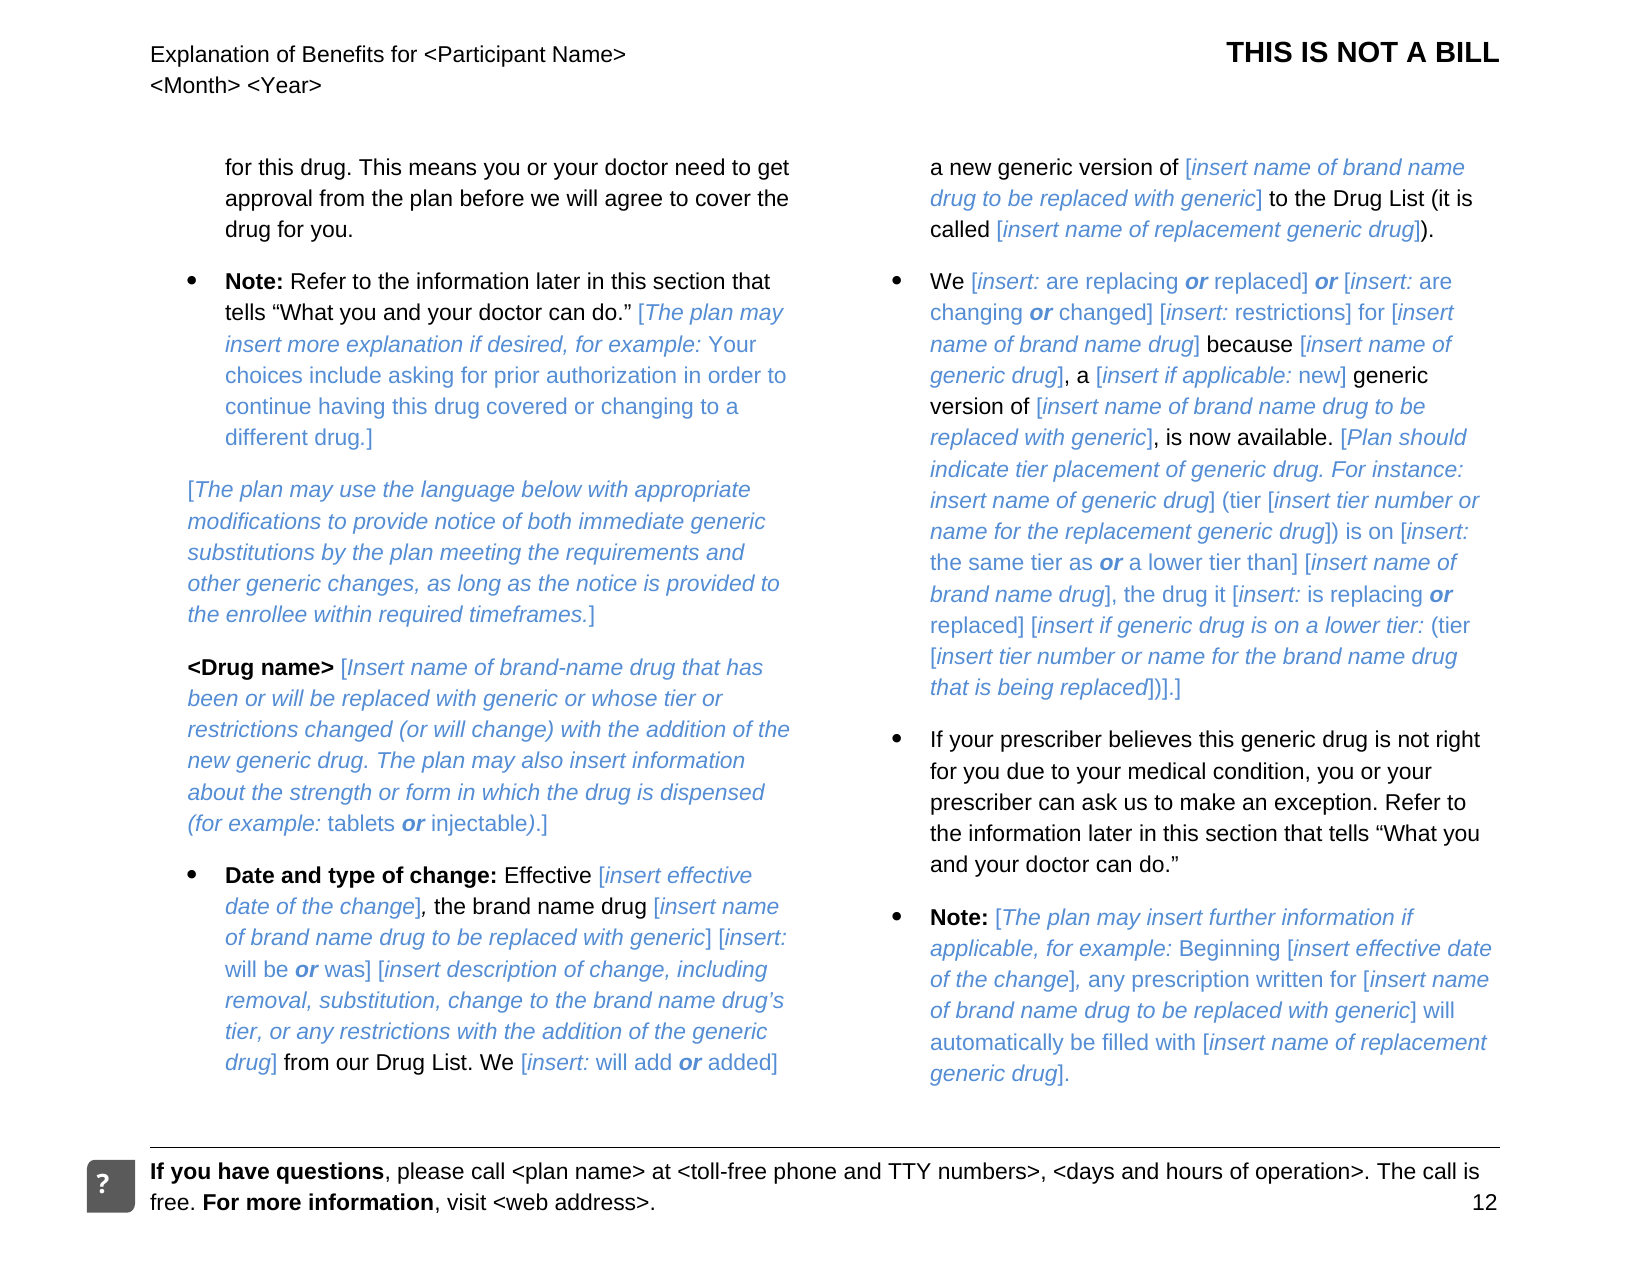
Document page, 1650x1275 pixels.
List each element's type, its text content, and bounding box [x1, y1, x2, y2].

list Note: [The plan may insert further information if applicable, for example: Beginning [insert effective date of the change], any prescription written for [insert name of brand name drug to be replaced with generic] will automatically be filled with [insert name of replacement generic drug]. [892, 900, 1500, 1087]
list Note: Refer to the information later in this section that tells “What you and your doctor can do.” [The plan may insert more explanation if desired, for example: Your choices include asking for prior authorization in order to continue having this drug covered or changing to a different drug.] [187, 264, 795, 452]
list If your prescriber believes this generic drug is not right for you due to your medical condition, you or your prescriber can ask us to make an exception. Refer to the information later in this section that tells “What you and your doctor can do.” [892, 723, 1500, 879]
text [The plan may use the language below with appropriate modifications to provide notice of both immediate generic substitutions by the plan meeting the requirements and other generic changes, as long as the notice is provided to the enrollee within required timeframes.] [187, 473, 795, 629]
list Date and type of change: Effective [insert effective date of the change], the brand name drug [insert name of brand name drug to be replaced with generic] [insert: will be or was] [insert description of change, including removal, substitution, change to the brand name drug’s tier, or any restrictions with the addition of the generic drug] from our Drug List. We [insert: will add or added] a new generic version of [insert name of brand name drug to be replaced with generic] to the Drug List (it is called [insert name of replacement generic drug]). [187, 858, 795, 1077]
list We [insert: are replacing or replaced] or [insert: are changing or changed] [insert: restrictions] for [insert name of brand name drug] because [insert name of generic drug], a [insert if applicable: new] generic version of [insert name of brand name drug to be replaced with generic], is now available. [Plan should indicate tier placement of generic drug. For instance: insert name of generic drug] (tier [insert tier number or name for the replacement generic drug]) is on [insert: the same tier as or a lower tier than] [insert name of brand name drug], the drug it [insert: is replacing or replaced] [insert if generic drug is on a lower tier: (tier [insert tier number or name for the brand name drug that is being replaced])].] [892, 264, 1500, 702]
text <Drug name> [Insert name of brand-name drug that has been or will be replaced with generic or whose tier or restrictions changed (or will change) with the addition of the new generic drug. The plan may also insert information about the strength or form in which the drug is dispensed (for example: tablets or injectable).] [187, 650, 795, 837]
list Date and type of change: Effective [insert effective date of the change], the brand name drug [insert name of brand name drug to be replaced with generic] [insert: will be or was] [insert description of change, including removal, substitution, change to the brand name drug’s tier, or any restrictions with the addition of the generic drug] from our Drug List. We [insert: will add or added] a new generic version of [insert name of brand name drug to be replaced with generic] to the Drug List (it is called [insert name of replacement generic drug]). [892, 150, 1500, 244]
